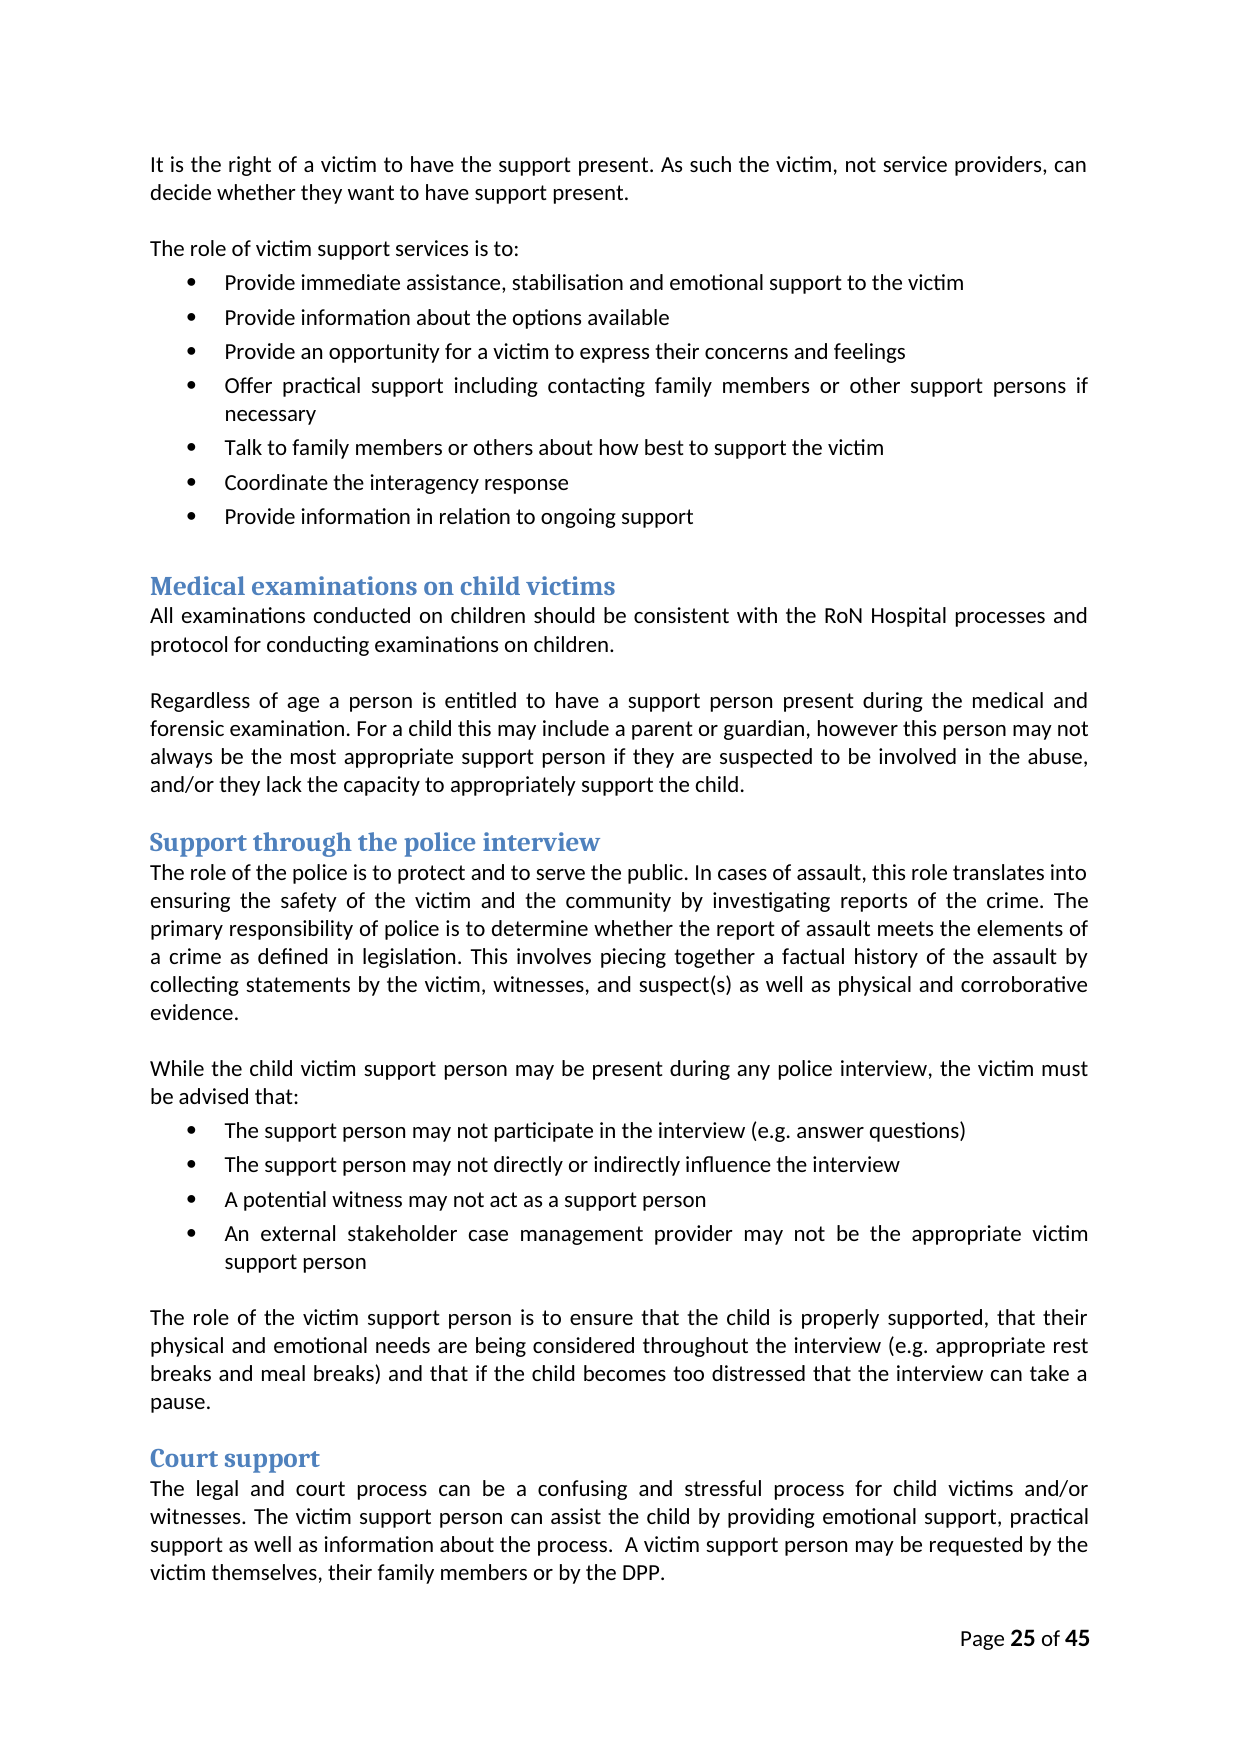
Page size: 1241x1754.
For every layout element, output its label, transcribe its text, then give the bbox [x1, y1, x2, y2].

text The role of the victim support person is to ensure that the child is properly supported, that their physical and emotional needs are being considered throughout the interview (e.g. appropriate rest breaks and meal breaks) and that if the child becomes too distressed that the interview can take a pause. [150, 1303, 1090, 1415]
text All examinations conducted on children should be consistent with the RoN Hospital processes and protocol for conducting examinations on children. [150, 602, 1090, 658]
list Provide information about the options available [187, 303, 1090, 331]
list Provide an opportunity for a victim to express their concerns and feelings [187, 337, 1090, 365]
list Coordinate the interagency response [187, 468, 1090, 496]
subtitle Support through the police interview [150, 827, 1090, 858]
text The role of the police is to protect and to serve the public. In cases of assault, this role translates into ensuring the safety of the victim and the community by investigating reports of the crime. The primary responsibility of police is to determine whether the report of assault meets the elements of a crime as defined in legislation. This involves piecing together a factual history of the assault by collecting statements by the victim, witnesses, and suspect(s) as well as physical and corroborative evidence. [150, 858, 1090, 1026]
list Provide information in relation to ongoing support [187, 502, 1090, 530]
list An external stakeholder case management provider may not be the appropriate victim support person [187, 1219, 1090, 1275]
list The support person may not participate in the interview (e.g. answer questions) [187, 1116, 1090, 1144]
text The legal and court process can be a confusing and stressful process for child victims and/or witnesses. The victim support person can assist the child by providing emotional support, practical support as well as information about the process. A victim support person may be requested by the victim themselves, their family members or by the DPP. [150, 1474, 1090, 1586]
text While the child victim support person may be present during any police interview, the victim must be advised that: [150, 1054, 1090, 1110]
list A potential witness may not act as a support person [187, 1185, 1090, 1213]
subtitle Court support [150, 1443, 1090, 1474]
list Offer practical support including contacting family members or other support persons if necessary [187, 371, 1090, 427]
list The support person may not directly or indirectly influence the interview [187, 1150, 1090, 1178]
list Talk to family members or others about how best to support the victim [187, 433, 1090, 461]
text The role of victim support services is to: [150, 234, 1090, 262]
text Regardless of age a person is entitled to have a support person present during the medical and forensic examination. For a child this may include a parent or guardian, however this person may not always be the most appropriate support person if they are suspected to be involved in the abuse, and/or they lack the capacity to appropriately support the child. [150, 686, 1090, 798]
text It is the right of a victim to have the support present. As such the victim, not service providers, can decide whether they want to have support present. [150, 150, 1090, 206]
subtitle Medical examinations on child victims [150, 571, 1090, 602]
list Provide immediate assistance, stabilisation and emotional support to the victim [187, 268, 1090, 296]
